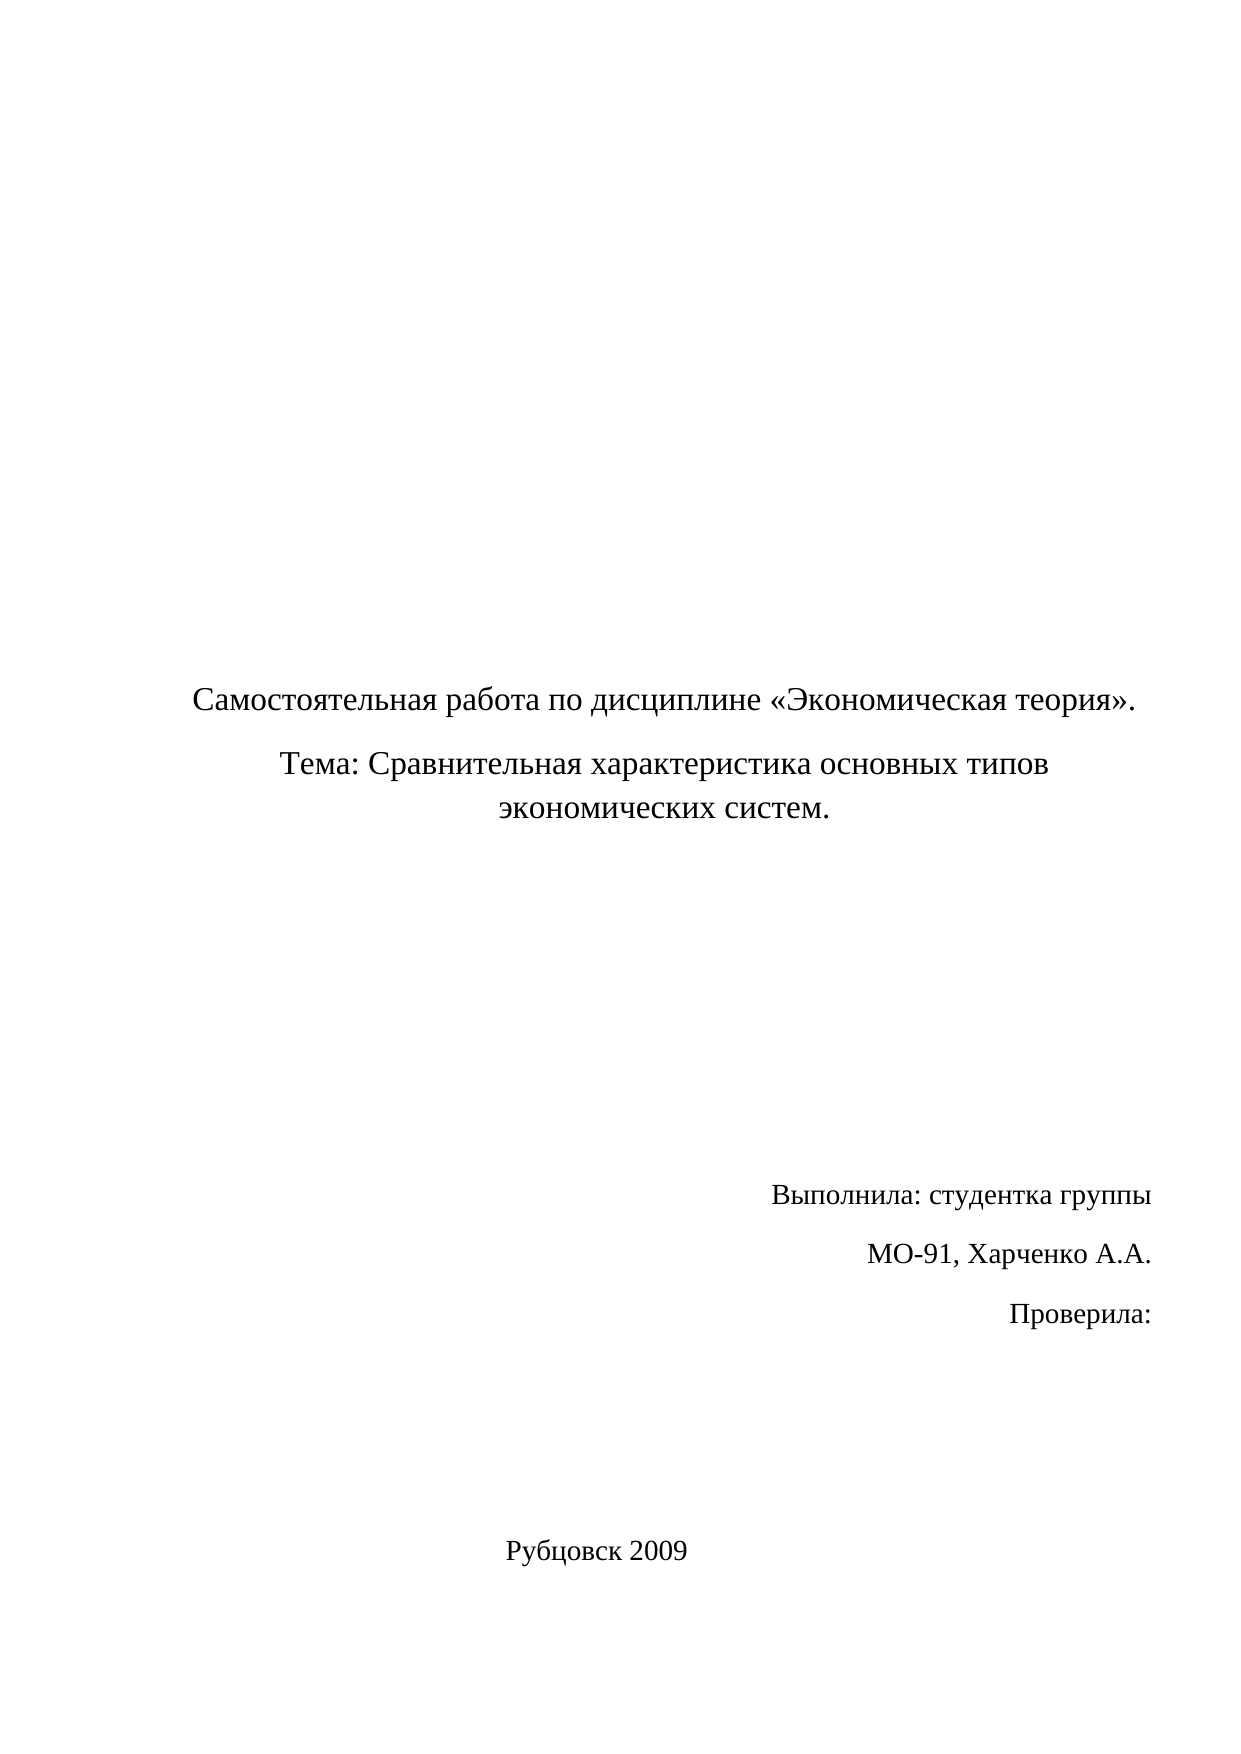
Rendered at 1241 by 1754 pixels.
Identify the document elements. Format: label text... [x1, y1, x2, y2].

text Самостоятельная работа по дисциплине «Экономическая теория». [177, 679, 1152, 717]
text Проверила: [177, 1296, 1152, 1329]
text Тема: Сравнительная характеристика основных типов экономических систем. [177, 744, 1152, 826]
text Рубцовск 2009 [177, 1533, 1152, 1567]
text МО-91, Харченко А.А. [177, 1236, 1152, 1270]
text Выполнила: студентка группы [177, 1177, 1152, 1211]
